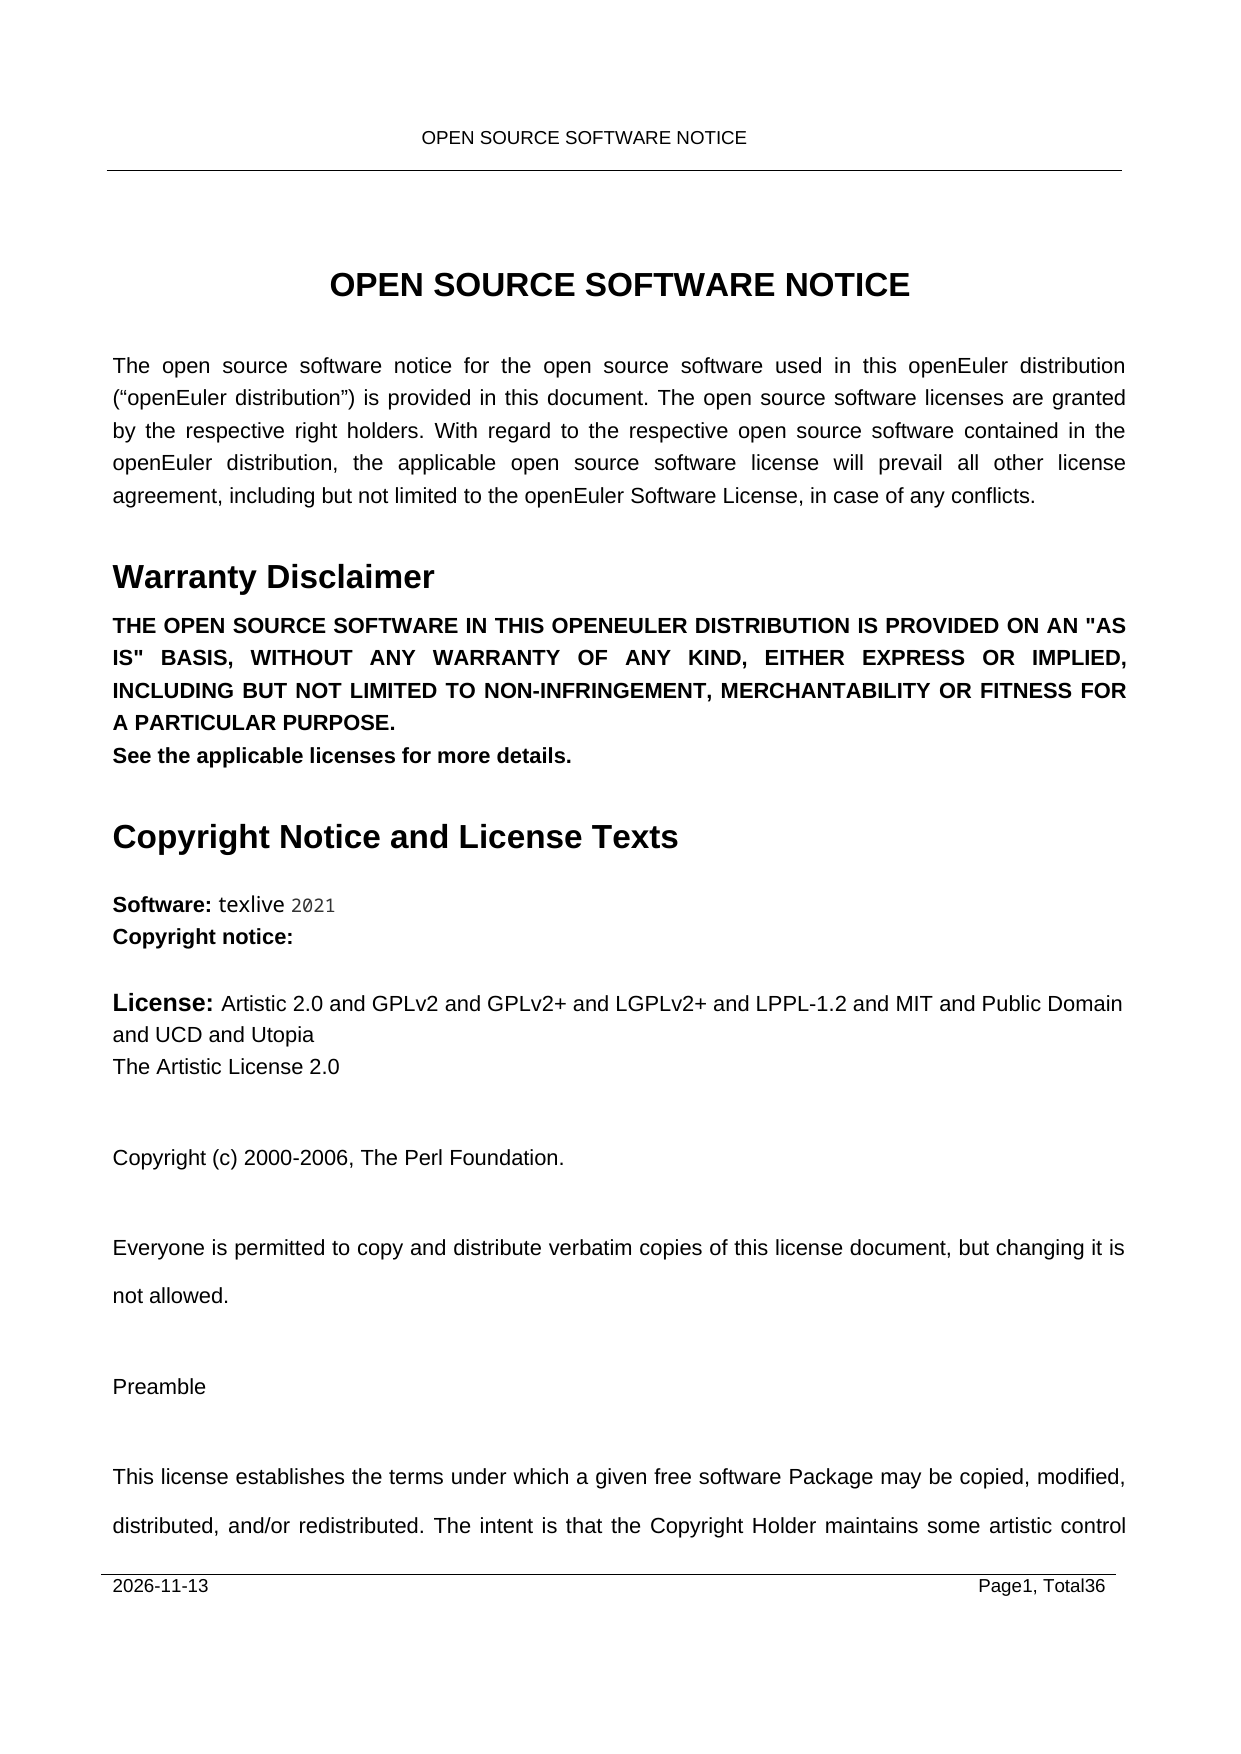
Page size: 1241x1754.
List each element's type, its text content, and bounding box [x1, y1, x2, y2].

text The open source software notice for the open source software used in this openEuler distribution (“openEuler distribution”) is provided in this document. The open source software licenses are granted by the respective right holders. With regard to the respective open source software contained in the openEuler distribution, the applicable open source software license will prevail all other license agreement, including but not limited to the openEuler Software License, in case of any conflicts. [112, 349, 1128, 511]
text Copyright notice: [112, 921, 1128, 953]
text THE OPEN SOURCE SOFTWARE IN THIS OPENEULER DISTRIBUTION IS PROVIDED ON AN "AS IS" BASIS, WITHOUT ANY WARRANTY OF ANY KIND, EITHER EXPRESS OR IMPLIED, INCLUDING BUT NOT LIMITED TO NON-INFRINGEMENT, MERCHANTABILITY OR FITNESS FOR A PARTICULAR PURPOSE. See the applicable licenses for more details. [112, 609, 1128, 771]
text License: Artistic 2.0 and GPLv2 and GPLv2+ and LGPLv2+ and LPPL-1.2 and MIT and Public Domain and UCD and Utopia [112, 986, 1128, 1051]
text Copyright (c) 2000-2006, The Perl Foundation. [112, 1141, 1128, 1173]
text Software: texlive 2021 [112, 888, 1128, 921]
text Warranty Disclaimer [112, 544, 1128, 609]
text The Artistic License 2.0 [112, 1051, 1128, 1083]
text OPEN SOURCE SOFTWARE NOTICE [112, 251, 1128, 316]
text Copyright Notice and License Texts [112, 804, 1128, 869]
text Everyone is permitted to copy and distribute verbatim copies of this license document, but changing it is not allowed. [112, 1231, 1128, 1312]
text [112, 1460, 1128, 1541]
text Preamble [112, 1370, 1128, 1402]
